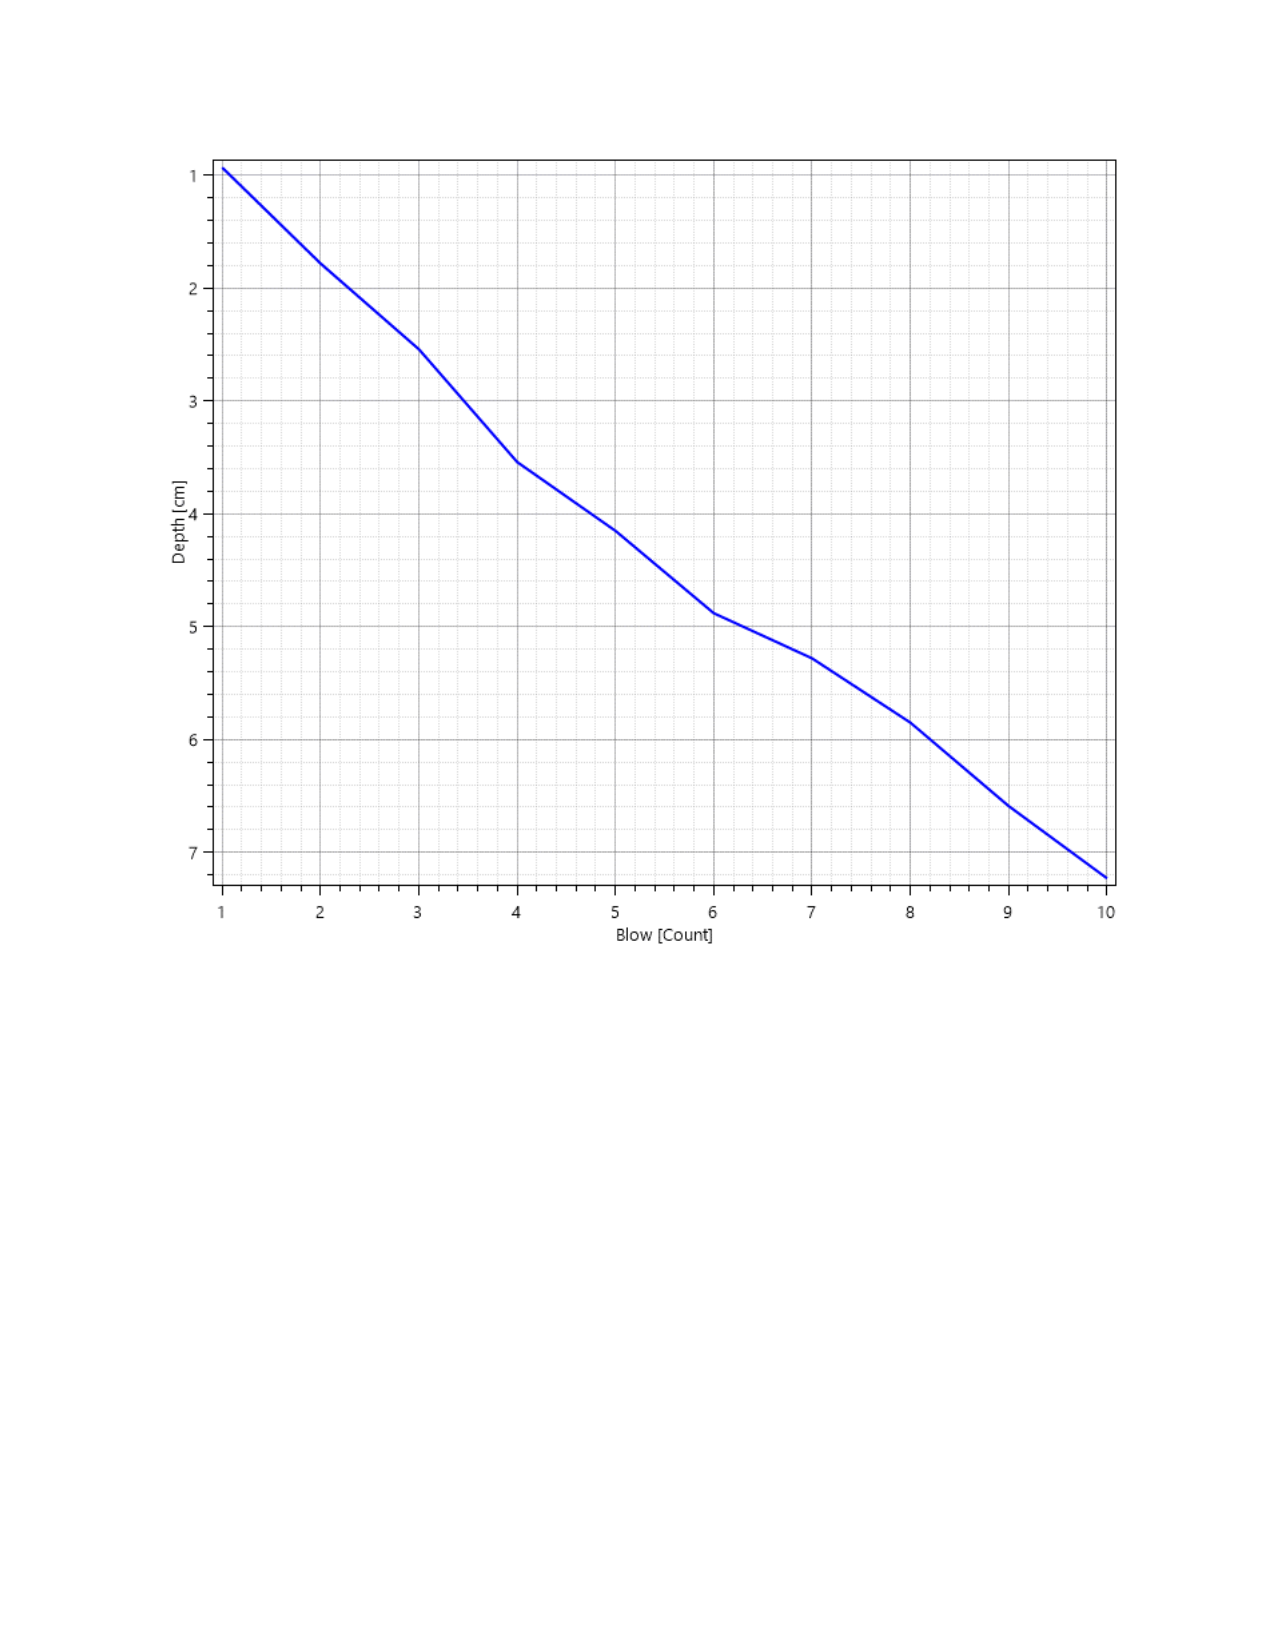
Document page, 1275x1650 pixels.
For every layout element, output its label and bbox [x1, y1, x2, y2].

picture [150, 150, 1125, 961]
